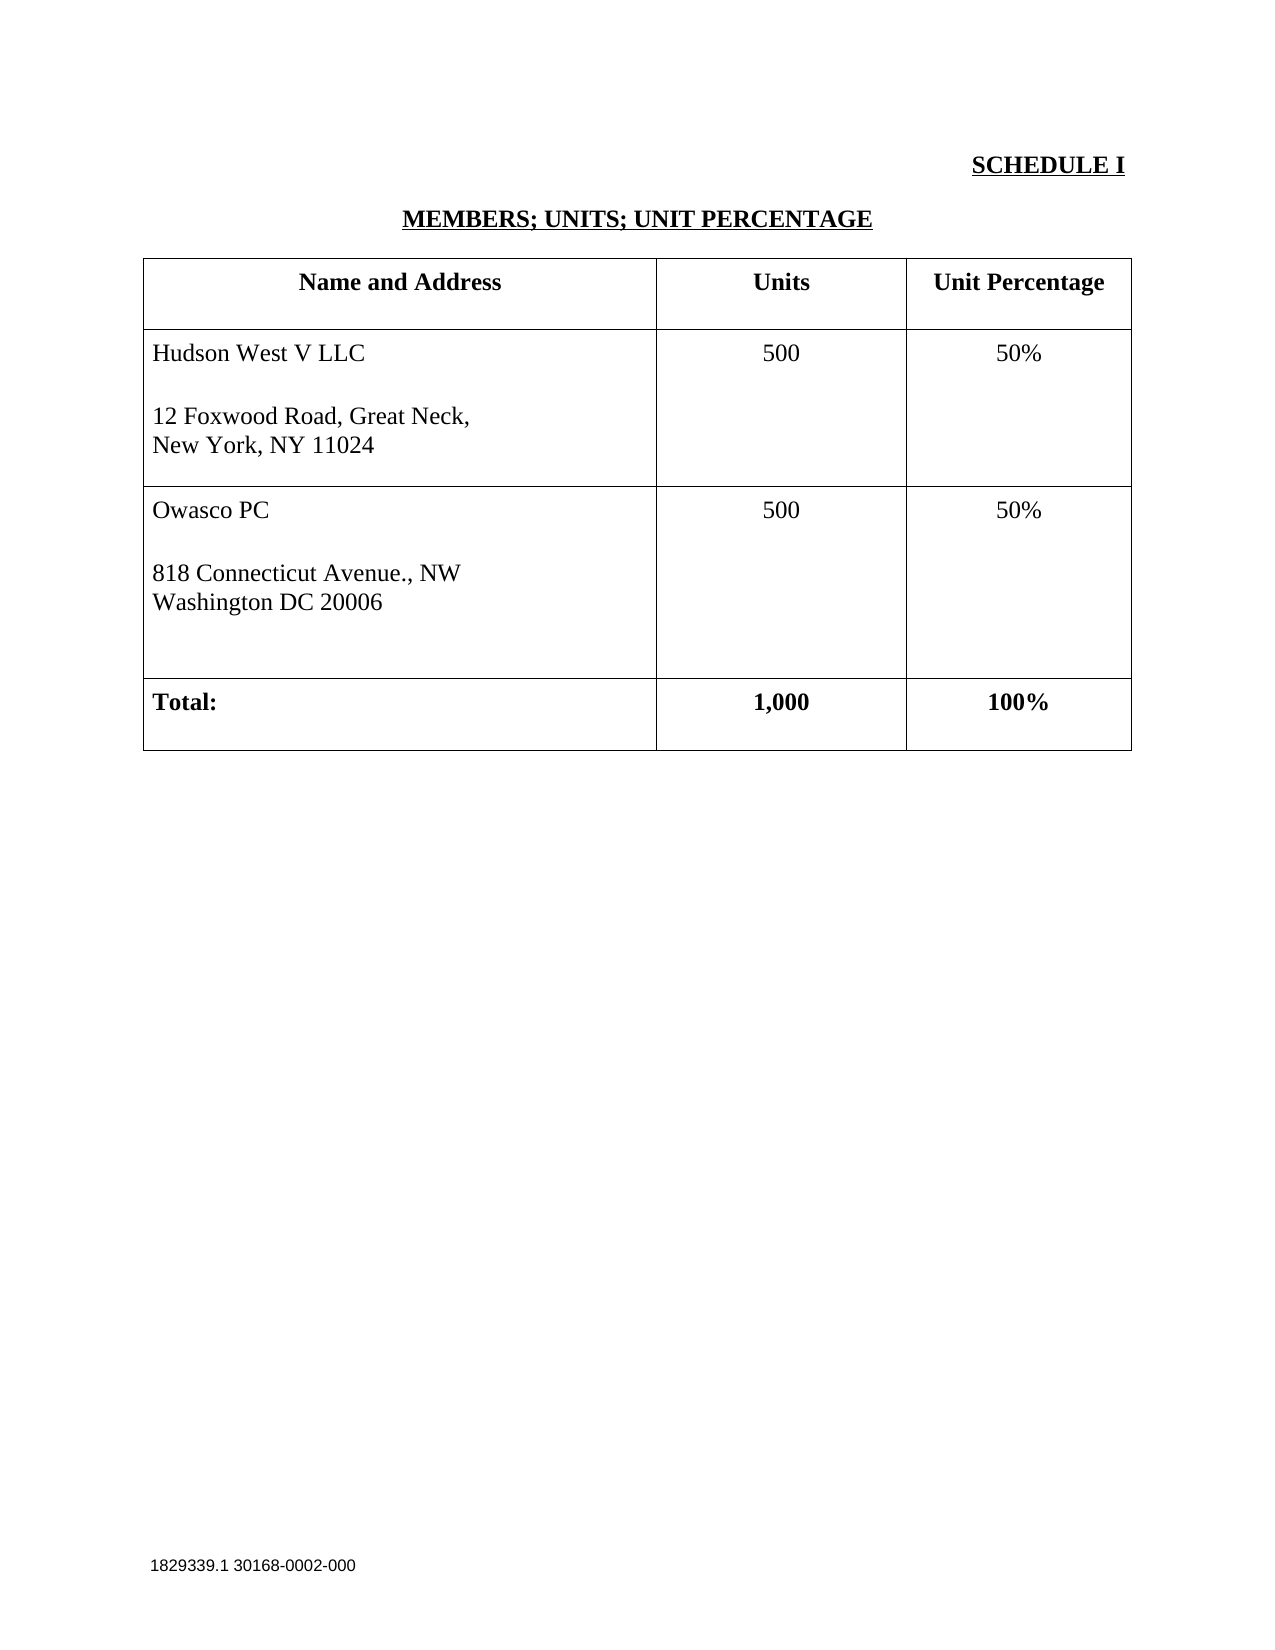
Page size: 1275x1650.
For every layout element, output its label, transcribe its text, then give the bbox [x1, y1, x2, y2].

table_cell 50% [907, 487, 1131, 678]
table_cell Owasco PC 818 Connecticut Avenue., NW Washington DC 20006 [144, 487, 656, 678]
table_cell 500 [657, 330, 906, 486]
table_header Units [657, 259, 906, 329]
text SCHEDULE I [150, 150, 1125, 179]
table_cell Total: [144, 679, 656, 749]
table_cell 1,000 [657, 679, 906, 749]
table_cell 100% [907, 679, 1131, 749]
table_cell Hudson West V LLC 12 Foxwood Road, Great Neck, New York, NY 11024 [144, 330, 656, 486]
table_cell 500 [657, 487, 906, 678]
subtitle MEMBERS; UNITS; UNIT PERCENTAGE [150, 204, 1125, 232]
table_header Unit Percentage [907, 259, 1131, 329]
table_header Name and Address [144, 259, 656, 329]
table_cell 50% [907, 330, 1131, 486]
